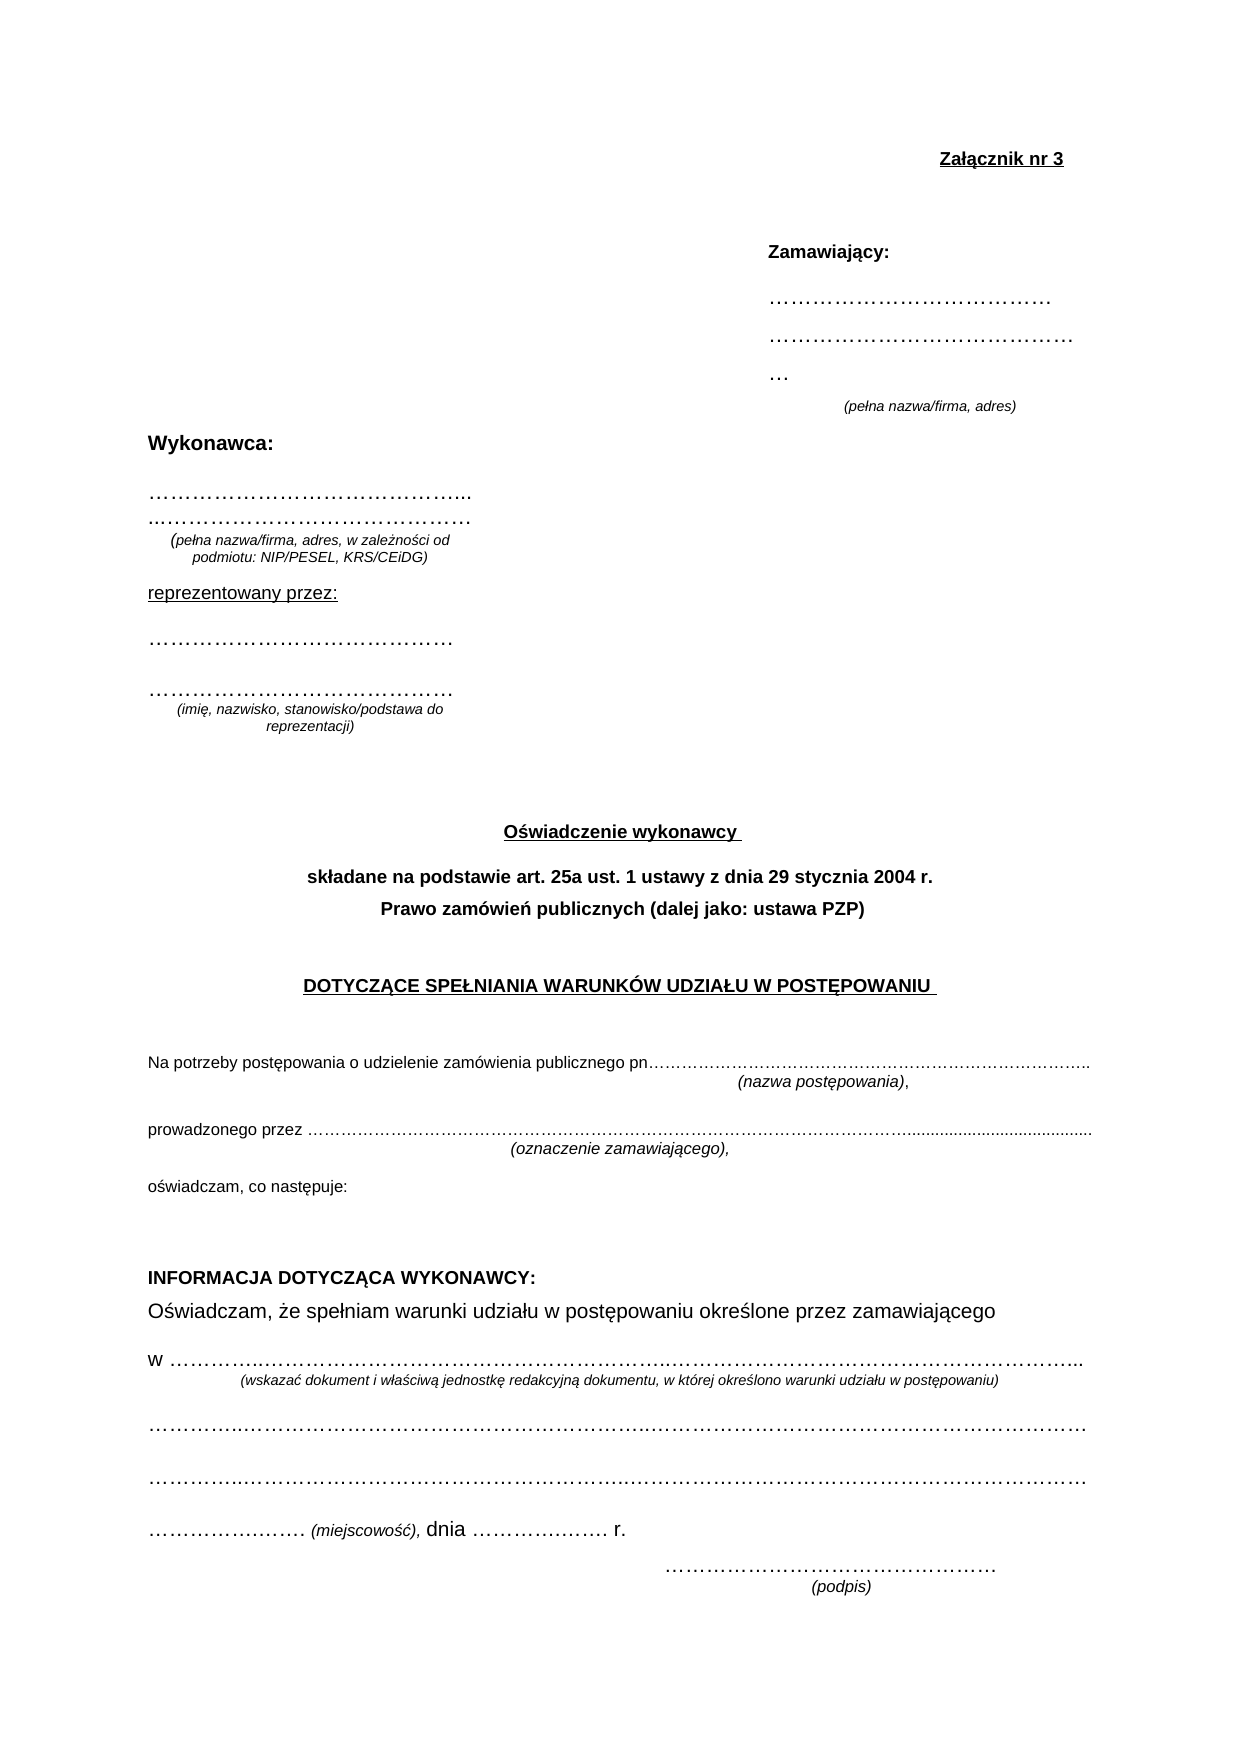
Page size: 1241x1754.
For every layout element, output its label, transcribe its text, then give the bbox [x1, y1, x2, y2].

text prowadzonego przez ………………………………………………………………………………………………........................................ [148, 1120, 1093, 1139]
text …………………………………… [148, 625, 472, 650]
text …………..………………………………………………..………………………………………………………… [148, 1464, 1093, 1488]
text ………………………………………………………………………… [768, 284, 1093, 385]
text (wskazać dokument i właściwą jednostkę redakcyjną dokumentu, w której określono warunki udziału w postępowaniu) [148, 1371, 1093, 1388]
text ………………………………………… [148, 1553, 1093, 1577]
text INFORMACJA DOTYCZĄCA WYKONAWCY: [148, 1267, 1093, 1289]
text Prawo zamówień publicznych (dalej jako: ustawa PZP) [148, 898, 1093, 920]
text (pełna nazwa/firma, adres) [768, 398, 1093, 414]
text …………..…………………………………………………..……………………………………………………… [148, 1412, 1093, 1436]
text …………………………………… [148, 676, 472, 701]
text ……………………………………......…………………………………… [148, 479, 472, 529]
text (pełna nazwa/firma, adres, w zależności od podmiotu: NIP/PESEL, KRS/CEiDG) [148, 529, 472, 565]
text Oświadczam, że spełniam warunki udziału w postępowaniu określone przez zamawiającego [148, 1299, 1093, 1323]
text (imię, nazwisko, stanowisko/podstawa do reprezentacji) [148, 701, 472, 734]
text składane na podstawie art. 25a ust. 1 ustawy z dnia 29 stycznia 2004 r. [148, 866, 1093, 887]
text Załącznik nr 3 [694, 148, 1093, 169]
text DOTYCZĄCE SPEŁNIANIA WARUNKÓW UDZIAŁU W POSTĘPOWANIU [148, 975, 1093, 1039]
text (oznaczenie zamawiającego), [148, 1139, 1093, 1158]
text oświadczam, co następuje: [148, 1177, 1093, 1196]
text reprezentowany przez: [148, 582, 1093, 604]
text w …………..…………………………………………………..…………………………………………………... [148, 1347, 1093, 1371]
text Oświadczenie wykonawcy [148, 821, 1093, 843]
text Wykonawca: [148, 431, 1093, 455]
text (nazwa postępowania), [664, 1072, 1093, 1091]
text Na potrzeby postępowania o udzielenie zamówienia publicznego pn…………………………………………………………………….. [148, 1053, 1093, 1072]
text (podpis) [738, 1577, 1093, 1596]
text …………….……. (miejscowość), dnia ………….……. r. [148, 1517, 1093, 1541]
text Zamawiający: [694, 241, 1093, 263]
